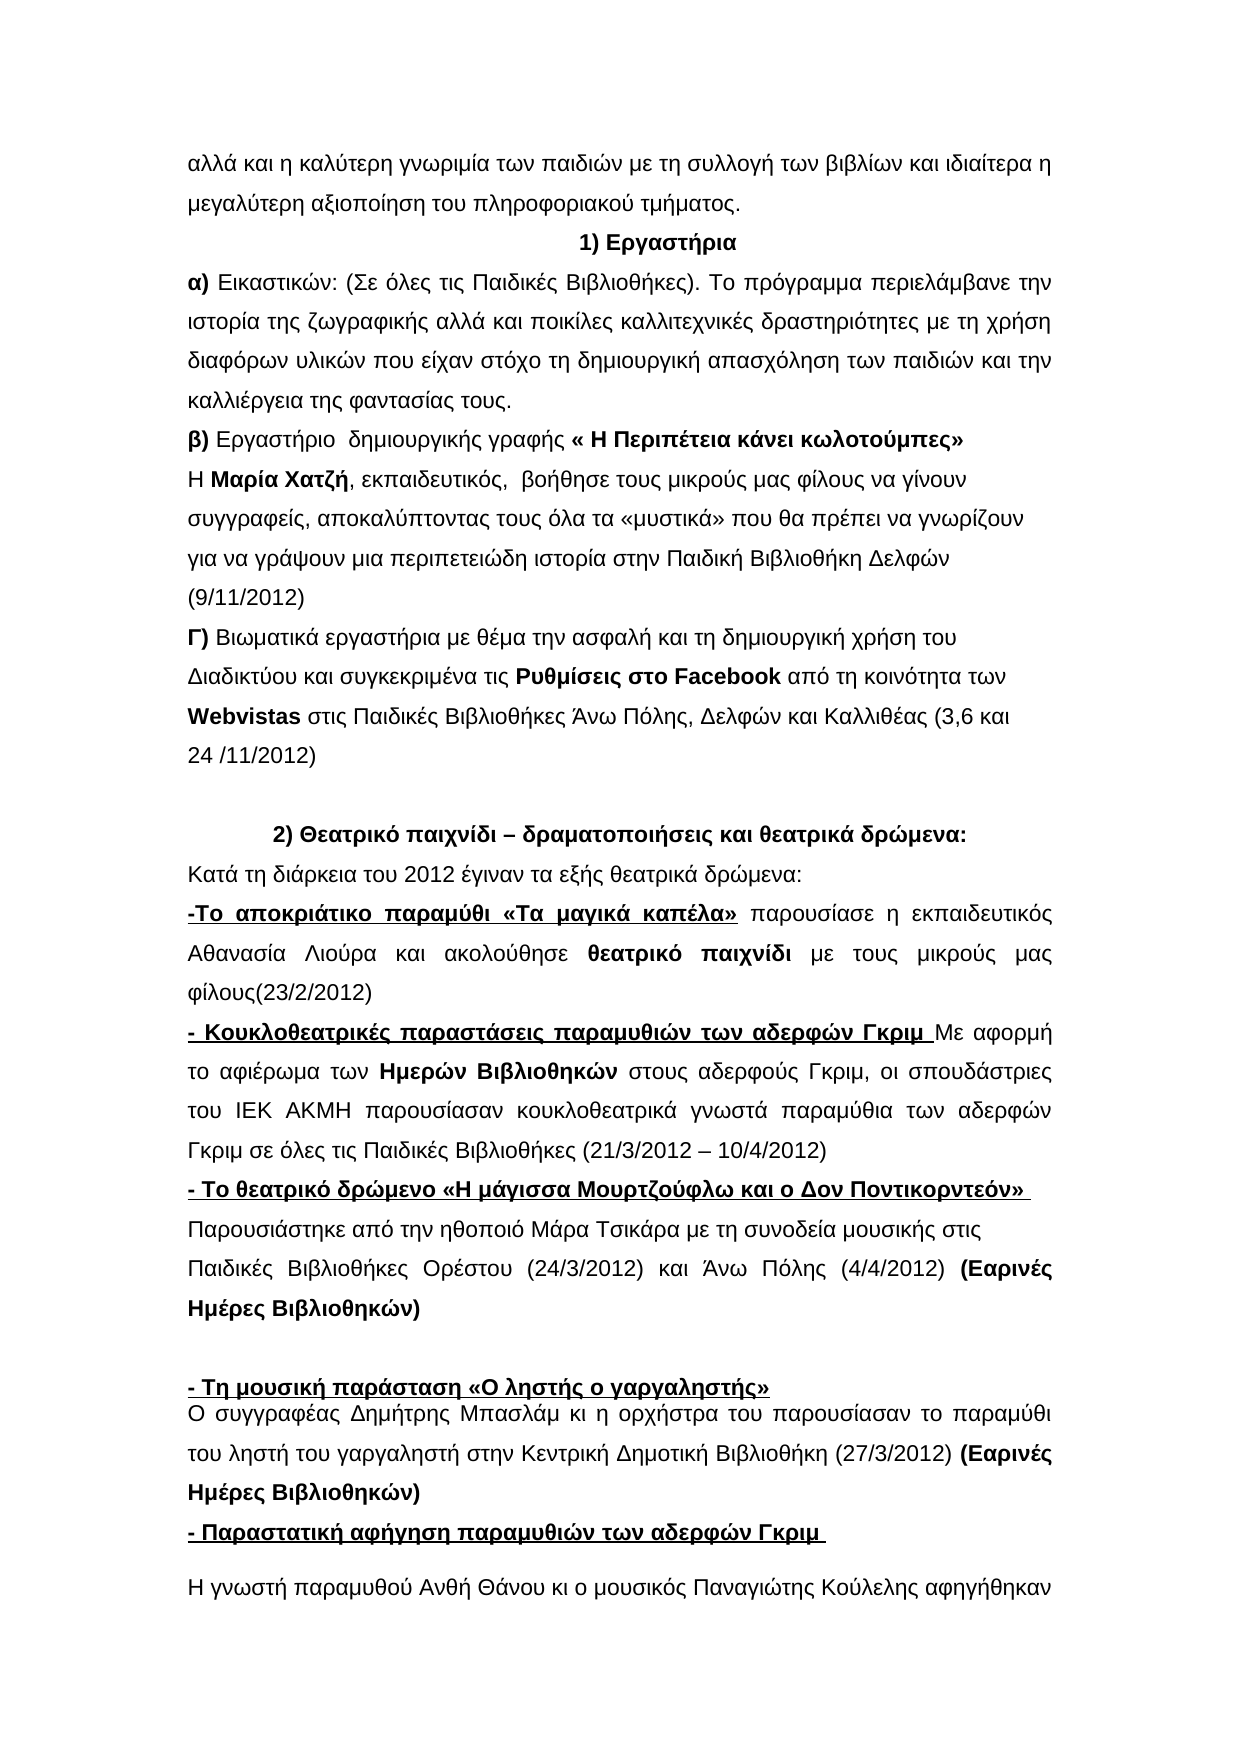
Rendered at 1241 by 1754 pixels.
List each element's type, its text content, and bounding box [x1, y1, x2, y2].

text Παιδικές Βιβλιοθήκες Ορέστου (24/3/2012) και Άνω Πόλης (4/4/2012) (Εαρινές Ημέρες Βιβλιοθηκών) [187, 1255, 1053, 1321]
text β) Εργαστήριο δημιουργικής γραφής « Η Περιπέτεια κάνει κωλοτούμπες» [187, 426, 1053, 453]
text Η γνωστή παραμυθού Ανθή Θάνου κι ο μουσικός Παναγιώτης Κούλελης αφηγήθηκαν [187, 1574, 1053, 1600]
text - Κουκλοθεατρικές παραστάσεις παραμυθιών των αδερφών Γκριμ Με αφορμή το αφιέρωμα των Ημερών Βιβλιοθηκών στους αδερφούς Γκριμ, οι σπουδάστριες του ΙΕΚ ΑΚΜΗ παρουσίασαν κουκλοθεατρικά γνωστά παραμύθια των αδερφών Γκριμ σε όλες τις Παιδικές Βιβλιοθήκες (21/3/2012 – 10/4/2012) [187, 1018, 1053, 1163]
text -Το αποκριάτικο παραμύθι «Τα μαγικά καπέλα» παρουσίασε η εκπαιδευτικός Αθανασία Λιούρα και ακολούθησε θεατρικό παιχνίδι με τους μικρούς μας φίλους(23/2/2012) [187, 900, 1053, 1005]
text α) Εικαστικών: (Σε όλες τις Παιδικές Βιβλιοθήκες). Το πρόγραμμα περιελάμβανε την ιστορία της ζωγραφικής αλλά και ποικίλες καλλιτεχνικές δραστηριότητες με τη χρήση διαφόρων υλικών που είχαν στόχο τη δημιουργική απασχόληση των παιδιών και την καλλιέργεια της φαντασίας τους. [187, 268, 1053, 413]
text Κατά τη διάρκεια του 2012 έγιναν τα εξής θεατρικά δρώμενα: [187, 861, 1053, 887]
text Η Μαρία Χατζή, εκπαιδευτικός, βοήθησε τους μικρούς μας φίλους να γίνουν συγγραφείς, αποκαλύπτοντας τους όλα τα «μυστικά» που θα πρέπει να γνωρίζουν για να γράψουν μια περιπετειώδη ιστορία στην Παιδική Βιβλιοθήκη Δελφών (9/11/2012) [187, 466, 1053, 611]
text 1) Εργαστήρια [187, 229, 1053, 255]
text 2) Θεατρικό παιχνίδι – δραματοποιήσεις και θεατρικά δρώμενα: [187, 821, 1053, 847]
text - Παραστατική αφήγηση παραμυθιών των αδερφών Γκριμ [187, 1519, 1053, 1545]
text Παρουσιάστηκε από την ηθοποιό Μάρα Τσικάρα με τη συνοδεία μουσικής στις [187, 1216, 1053, 1242]
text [187, 150, 1053, 216]
text - Το θεατρικό δρώμενο «Η μάγισσα Μουρτζούφλω και ο Δον Ποντικορντεόν» [187, 1176, 1053, 1203]
text Γ) Βιωματικά εργαστήρια με θέμα την ασφαλή και τη δημιουργική χρήση του Διαδικτύου και συγκεκριμένα τις Ρυθμίσεις στο Facebook από τη κοινότητα των Webvistas στις Παιδικές Βιβλιοθήκες Άνω Πόλης, Δελφών και Καλλιθέας (3,6 και 24 /11/2012) [187, 624, 1053, 768]
text - Τη μουσική παράσταση «Ο ληστής ο γαργαληστής» [187, 1374, 1053, 1400]
text Ο συγγραφέας Δημήτρης Μπασλάμ κι η ορχήστρα του παρουσίασαν το παραμύθι του ληστή του γαργαληστή στην Κεντρική Δημοτική Βιβλιοθήκη (27/3/2012) (Εαρινές Ημέρες Βιβλιοθηκών) [187, 1400, 1053, 1506]
